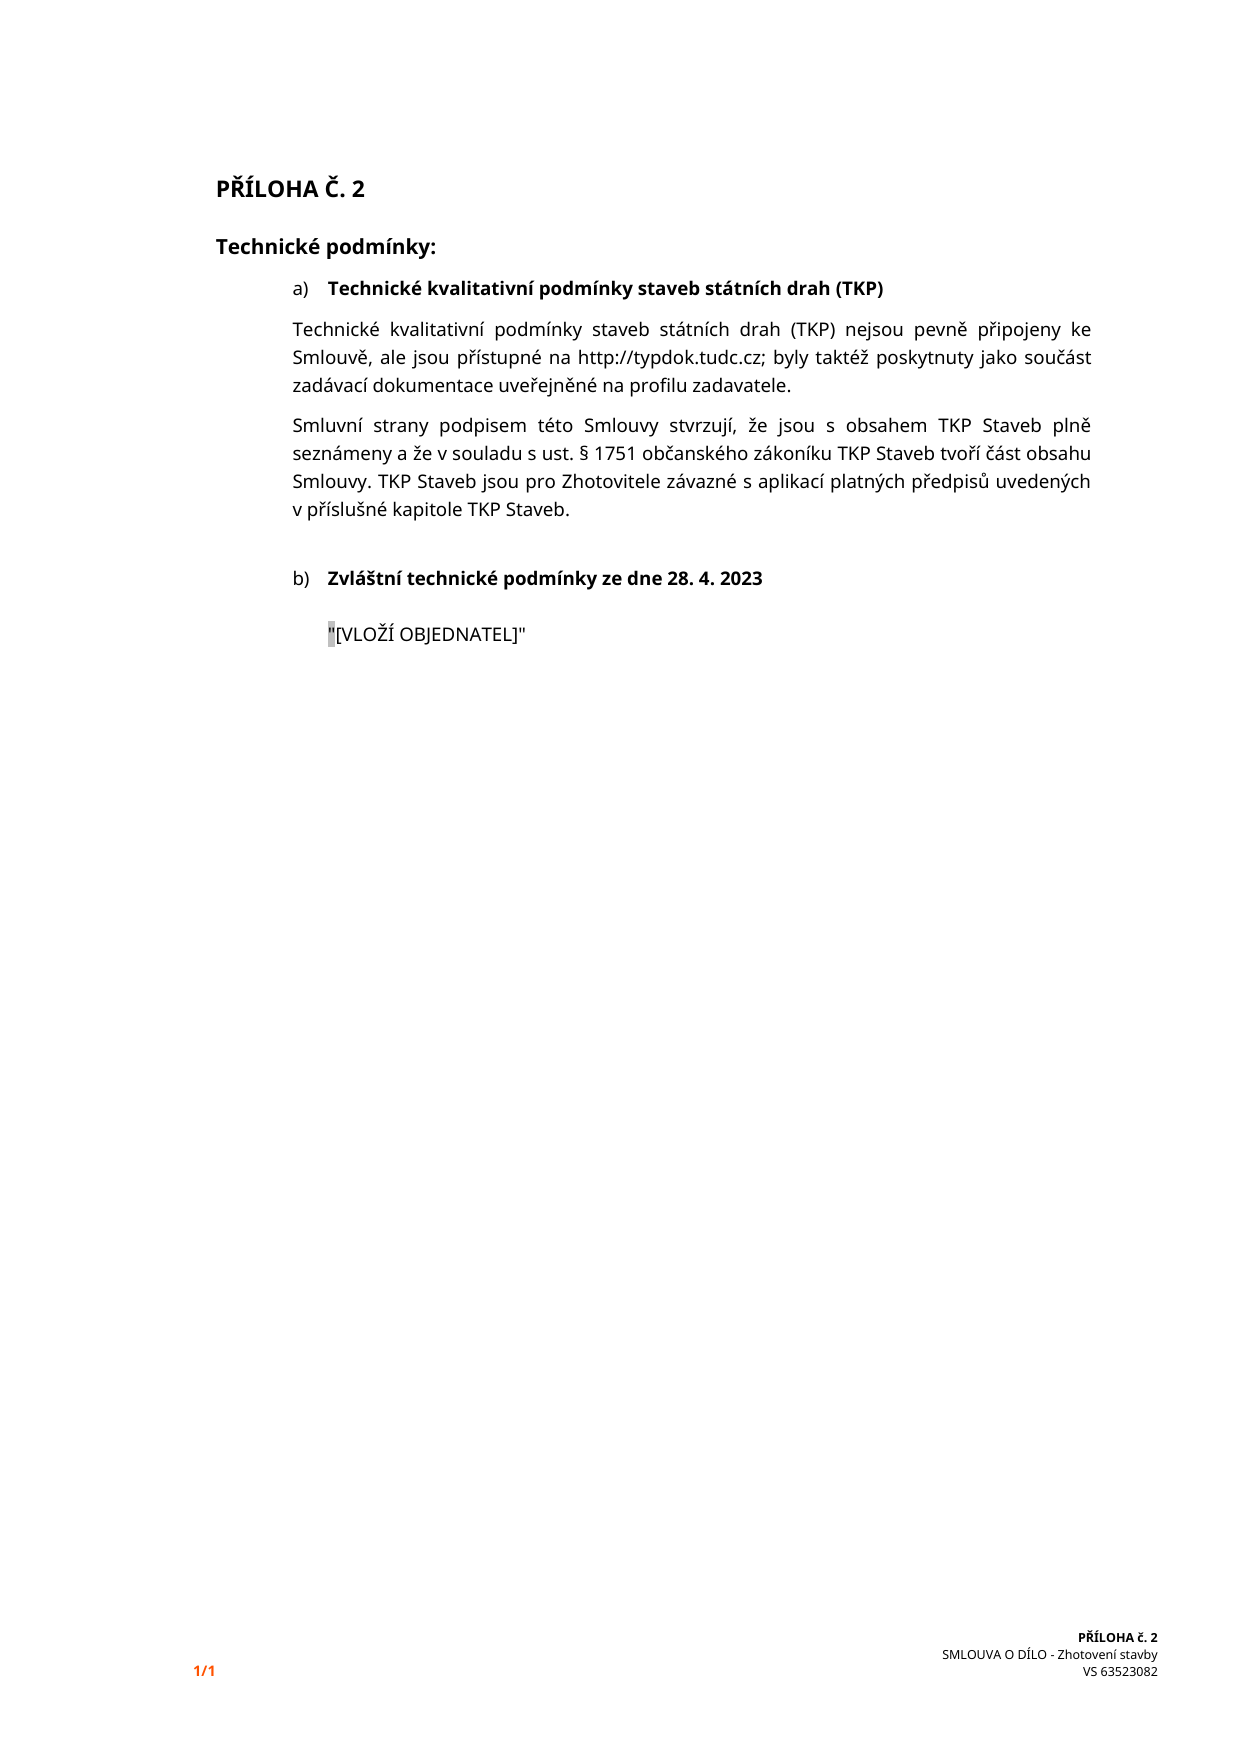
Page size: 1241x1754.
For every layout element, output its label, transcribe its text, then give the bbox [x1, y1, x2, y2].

text Technické podmínky: [216, 232, 1093, 260]
text Příloha č. 2 [216, 172, 1093, 204]
text Smluvní strany podpisem této Smlouvy stvrzují, že jsou s obsahem TKP Staveb plně seznámeny a že v souladu s ust. § 1751 občanského zákoníku TKP Staveb tvoří část obsahu Smlouvy. TKP Staveb jsou pro Zhotovitele závazné s aplikací platných předpisů uvedených v příslušné kapitole TKP Staveb. [292, 413, 1093, 522]
text Zvláštní technické podmínky ze dne 28. 4. 2023 [292, 565, 1093, 591]
text Technické kvalitativní podmínky staveb státních drah (TKP) nejsou pevně připojeny ke Smlouvě, ale jsou přístupné na http://typdok.tudc.cz; byly taktéž poskytnuty jako součást zadávací dokumentace uveřejněné na profilu zadavatele. [292, 316, 1093, 398]
list Technické kvalitativní podmínky staveb státních drah (TKP) [292, 276, 1093, 301]
